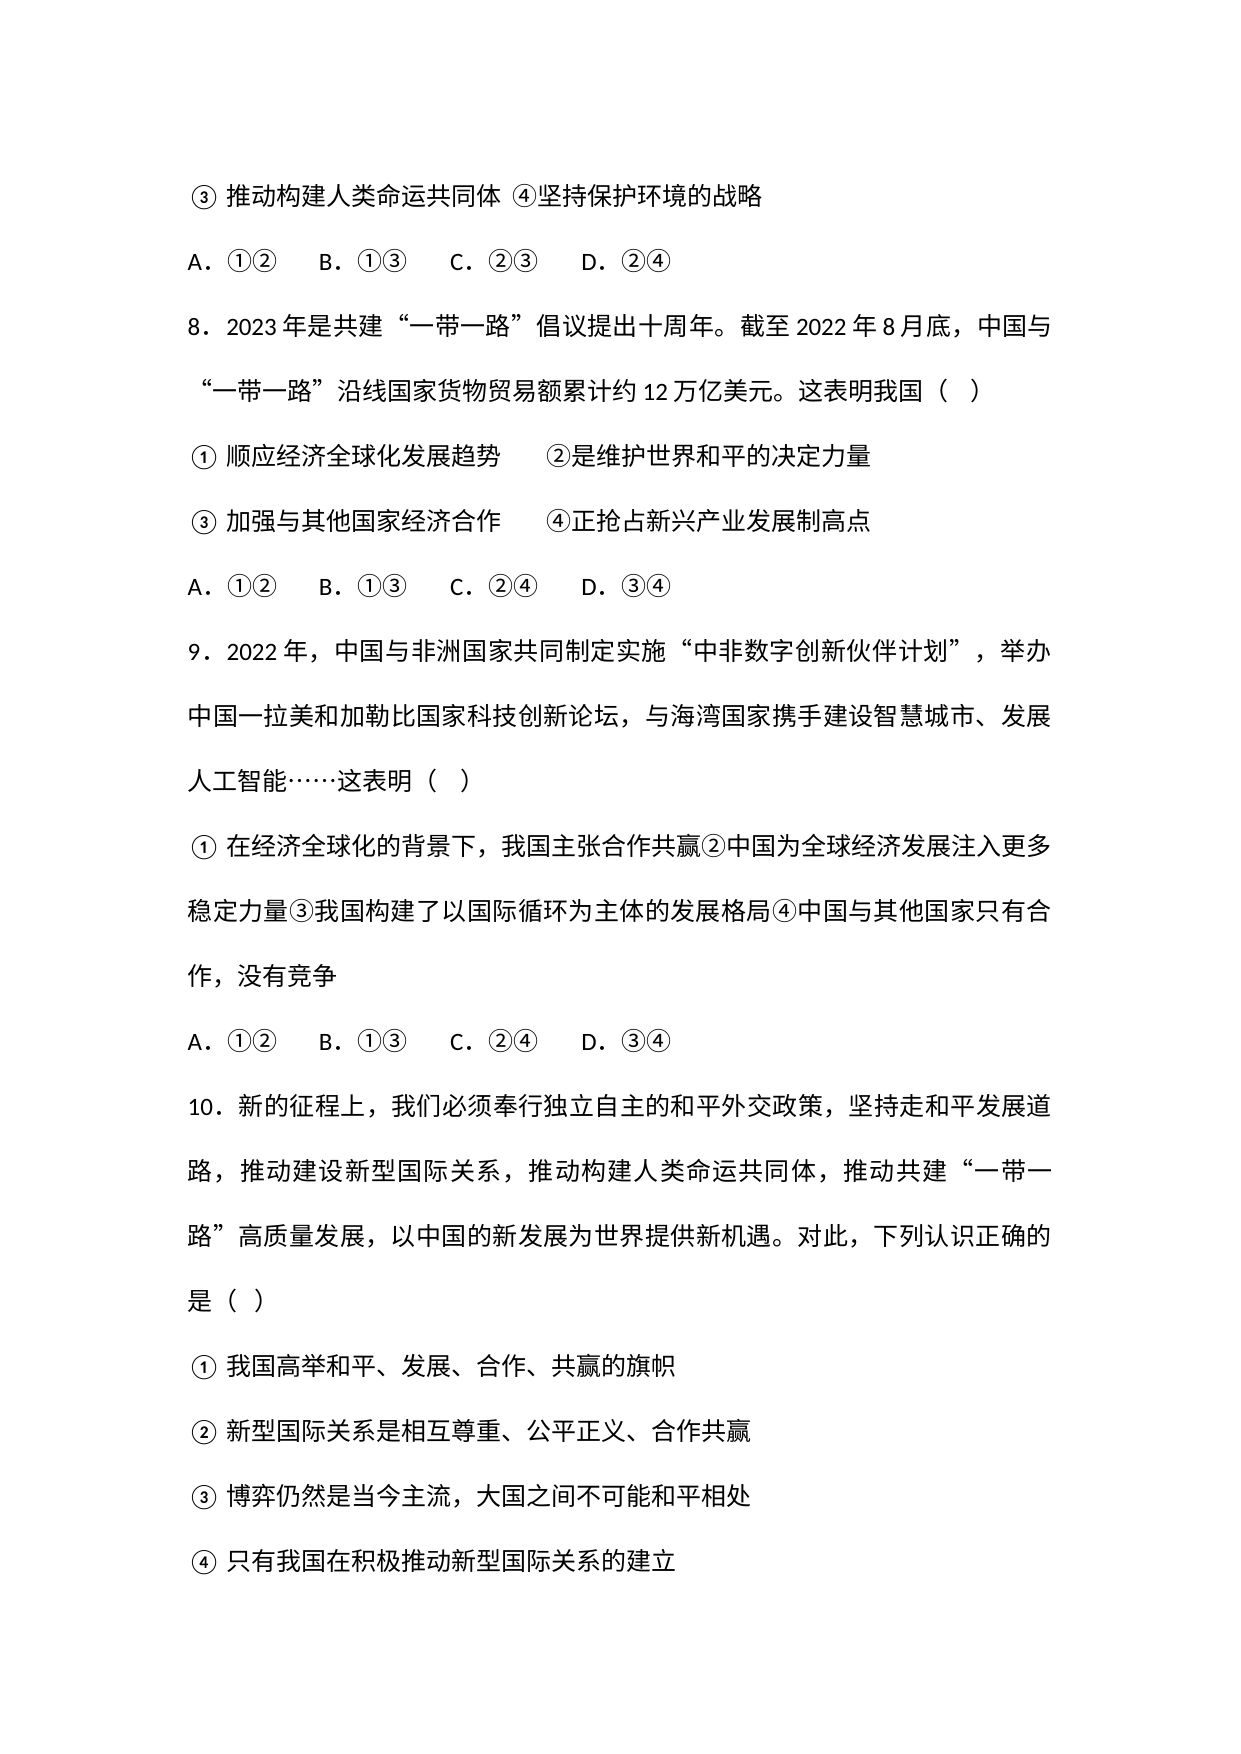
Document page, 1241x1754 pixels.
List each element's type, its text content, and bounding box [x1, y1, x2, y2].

list A．①② B．①③ C．②③ D．②④ [187, 227, 1053, 292]
list ③推动构建人类命运共同体 ④坚持保护环境的战略 [187, 162, 1053, 227]
list 10．新的征程上，我们必须奉行独立自主的和平外交政策，坚持走和平发展道路，推动建设新型国际关系，推动构建人类命运共同体，推动共建“一带一路”高质量发展，以中国的新发展为世界提供新机遇。对此，下列认识正确的是（ ） [187, 1072, 1053, 1332]
list A．①② B．①③ C．②④ D．③④ [187, 552, 1053, 617]
list ④只有我国在积极推动新型国际关系的建立 [187, 1527, 1053, 1592]
list ①在经济全球化的背景下，我国主张合作共赢②中国为全球经济发展注入更多稳定力量③我国构建了以国际循环为主体的发展格局④中国与其他国家只有合作，没有竞争 [187, 812, 1053, 1007]
list ①顺应经济全球化发展趋势 ②是维护世界和平的决定力量 [187, 422, 1053, 487]
list ③加强与其他国家经济合作 ④正抢占新兴产业发展制高点 [187, 487, 1053, 552]
list ①我国高举和平、发展、合作、共赢的旗帜 [187, 1332, 1053, 1397]
list 8．2023年是共建“一带一路”倡议提出十周年。截至2022年8月底，中国与“一带一路”沿线国家货物贸易额累计约12万亿美元。这表明我国（ ） [187, 292, 1053, 422]
list A．①② B．①③ C．②④ D．③④ [187, 1007, 1053, 1072]
list ③博弈仍然是当今主流，大国之间不可能和平相处 [187, 1462, 1053, 1527]
list 9．2022年，中国与非洲国家共同制定实施“中非数字创新伙伴计划”，举办中国一拉美和加勒比国家科技创新论坛，与海湾国家携手建设智慧城市、发展人工智能……这表明（ ） [187, 617, 1053, 812]
list ②新型国际关系是相互尊重、公平正义、合作共赢 [187, 1397, 1053, 1462]
